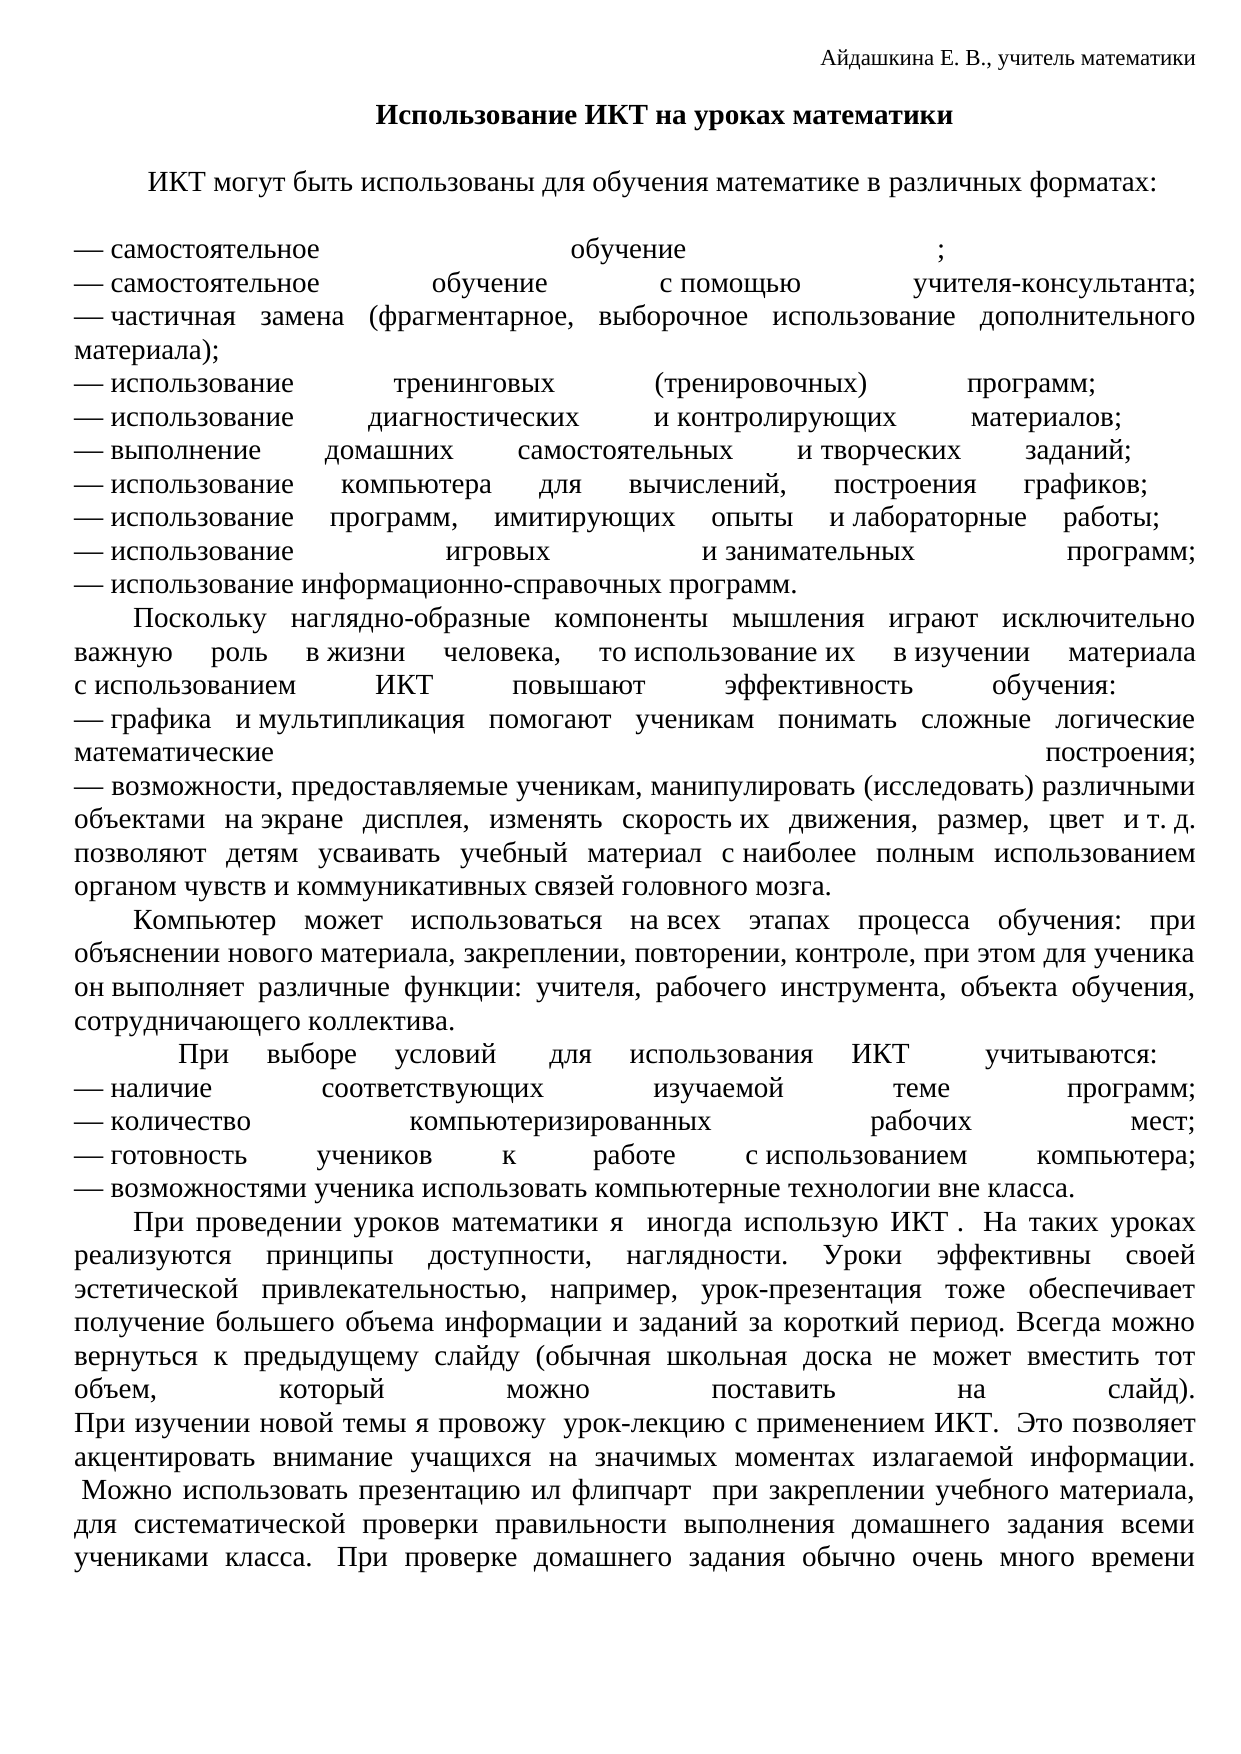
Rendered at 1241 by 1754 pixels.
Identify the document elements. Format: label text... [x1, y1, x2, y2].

text Поскольку наглядно-образные компоненты мышления играют исключительно важную роль в жизни человека, то использование их в изучении материала с использованием ИКТ повышают эффективность обучения: — графика и мультипликация помогают ученикам понимать сложные логические математические построения; — возможности, предоставляемые ученикам, манипулировать (исследовать) различными объектами на экране дисплея, изменять скорость их движения, размер, цвет и т. д. позволяют детям усваивать учебный материал с наиболее полным использованием органом чувств и коммуникативных связей головного мозга. [74, 600, 1196, 902]
text Использование ИКТ на уроках математики [74, 97, 1196, 131]
text При выборе условий для использования ИКТ учитываются: — наличие соответствующих изучаемой теме программ; — количество компьютеризированных рабочих мест; — готовность учеников к работе с использованием компьютера; — возможностями ученика использовать компьютерные технологии вне класса. [74, 1036, 1196, 1204]
text Айдашкина Е. В., учитель математики [74, 44, 1196, 71]
text Компьютер может использоваться на всех этапах процесса обучения: при объяснении нового материала, закреплении, повторении, контроле, при этом для ученика он выполняет различные функции: учителя, рабочего инструмента, объекта обучения, сотрудничающего коллектива. [74, 902, 1196, 1036]
text ИКТ могут быть использованы для обучения математике в различных форматах: — самостоятельное обучение ; — самостоятельное обучение с помощью учителя-консультанта; — частичная замена (фрагментарное, выборочное использование дополнительного материала); — использование тренинговых (тренировочных) программ; — использование диагностических и контролирующих материалов; — выполнение домашних самостоятельных и творческих заданий; — использование компьютера для вычислений, построения графиков; — использование программ, имитирующих опыты и лабораторные работы; — использование игровых и занимательных программ; — использование информационно-справочных программ. [74, 164, 1196, 600]
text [74, 1204, 1196, 1573]
